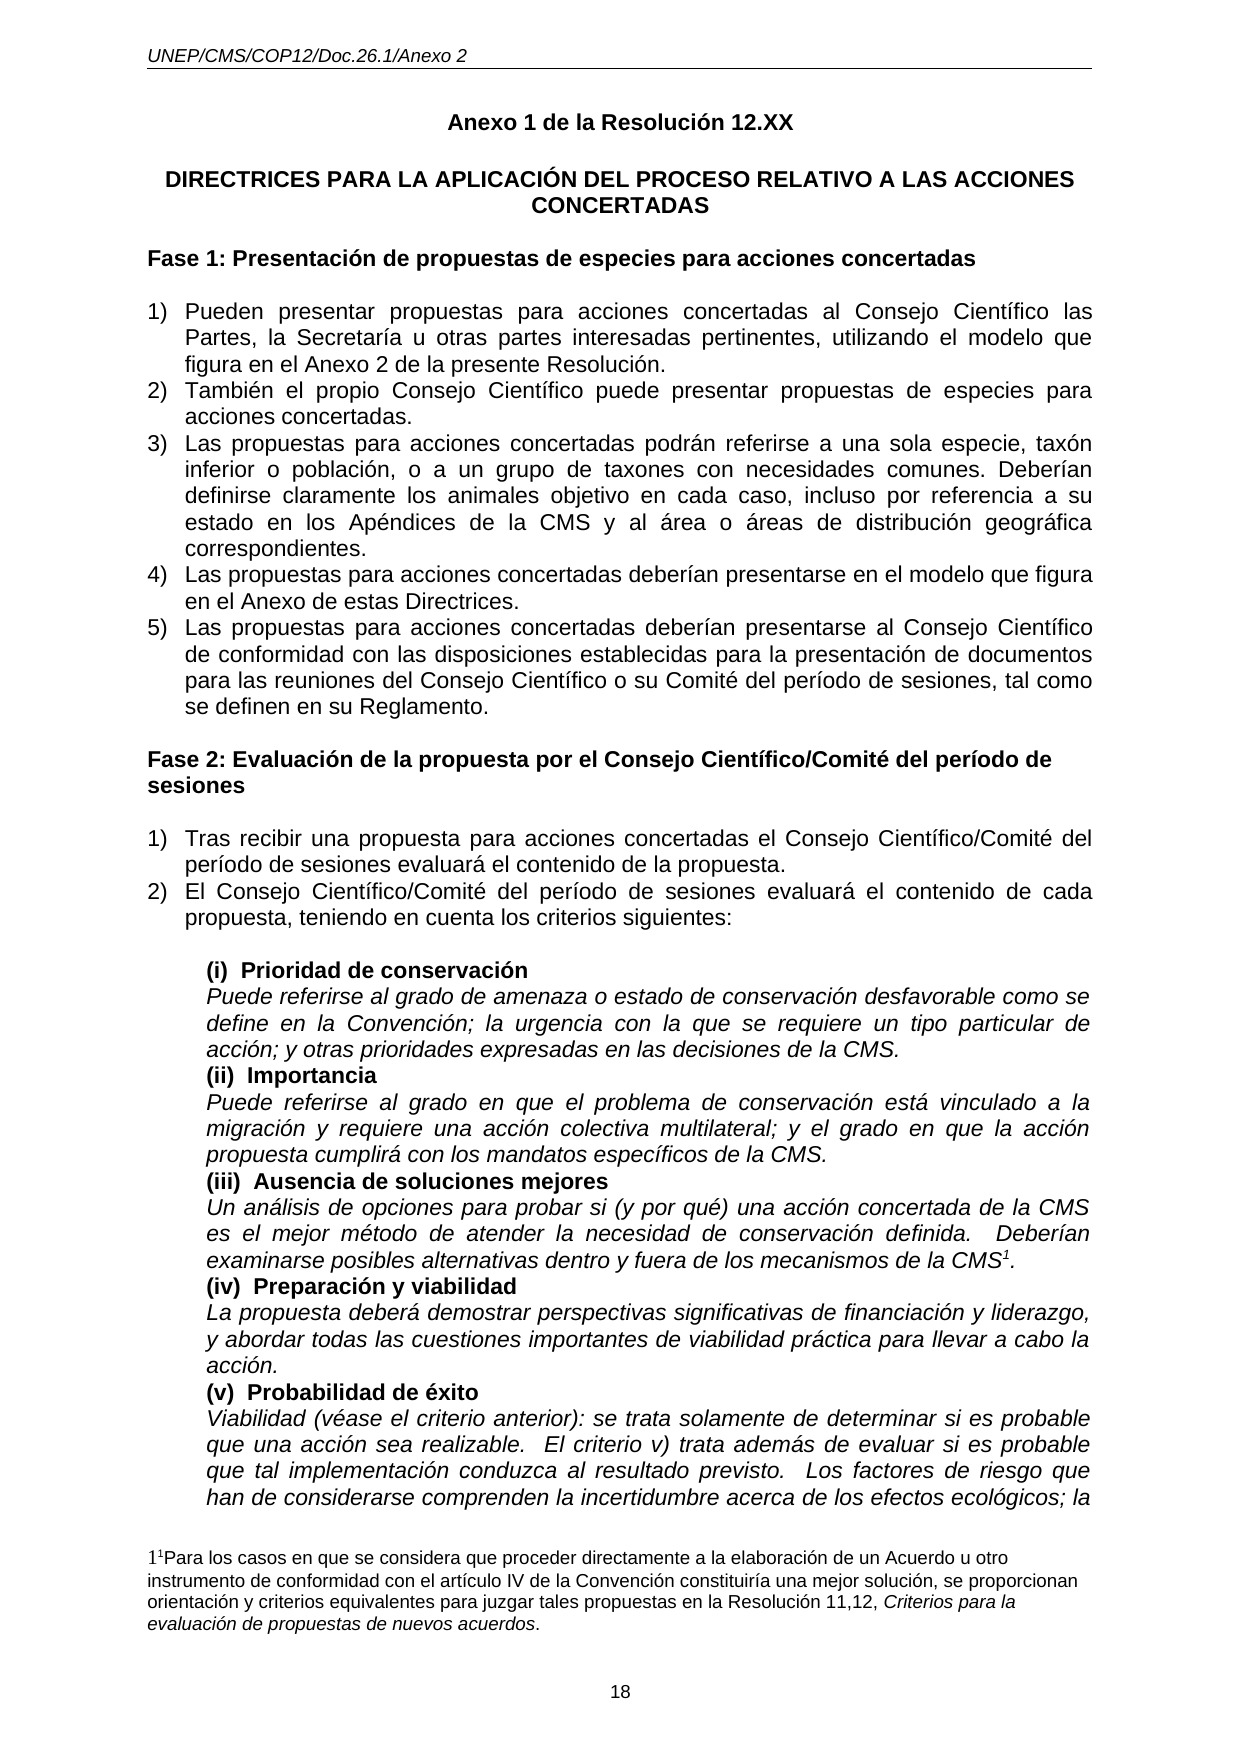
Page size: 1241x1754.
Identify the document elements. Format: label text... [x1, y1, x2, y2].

list También el propio Consejo Científico puede presentar propuestas de especies para acciones concertadas. [147, 377, 1093, 430]
text (iv) Preparación y viabilidad [206, 1273, 1093, 1299]
list Pueden presentar propuestas para acciones concertadas al Consejo Científico las Partes, la Secretaría u otras partes interesadas pertinentes, utilizando el modelo que figura en el Anexo 2 de la presente Resolución. [147, 298, 1093, 377]
list El Consejo Científico/Comité del período de sesiones evaluará el contenido de cada propuesta, teniendo en cuenta los criterios siguientes: [147, 878, 1093, 930]
text (iii) Ausencia de soluciones mejores [206, 1168, 1093, 1194]
text Fase 1: Presentación de propuestas de especies para acciones concertadas [147, 245, 1093, 272]
text Puede referirse al grado en que el problema de conservación está vinculado a la migración y requiere una acción colectiva multilateral; y el grado en que la acción propuesta cumplirá con los mandatos específicos de la CMS. [206, 1088, 1093, 1168]
text Un análisis de opciones para probar si (y por qué) una acción concertada de la CMS es el mejor método de atender la necesidad de conservación definida. Deberían examinarse posibles alternativas dentro y fuera de los mecanismos de la CMS1. [206, 1194, 1093, 1273]
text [206, 1405, 1093, 1510]
list Tras recibir una propuesta para acciones concertadas el Consejo Científico/Comité del período de sesiones evaluará el contenido de la propuesta. [147, 825, 1093, 878]
list Las propuestas para acciones concertadas deberían presentarse en el modelo que figura en el Anexo de estas Directrices. [147, 561, 1093, 614]
text Fase 2: Evaluación de la propuesta por el Consejo Científico/Comité del período de sesiones [147, 746, 1093, 799]
text Anexo 1 de la Resolución 12.XX [147, 109, 1093, 136]
text Puede referirse al grado de amenaza o estado de conservación desfavorable como se define en la Convención; la urgencia con la que se requiere un tipo particular de acción; y otras prioridades expresadas en las decisiones de la CMS. [206, 983, 1093, 1062]
list Las propuestas para acciones concertadas deberían presentarse al Consejo Científico de conformidad con las disposiciones establecidas para la presentación de documentos para las reuniones del Consejo Científico o su Comité del período de sesiones, tal como se definen en su Reglamento. [147, 614, 1093, 719]
text (i) Prioridad de conservación [206, 957, 1093, 983]
text (v) Probabilidad de éxito [206, 1378, 1093, 1405]
text (ii) Importancia [206, 1062, 1093, 1088]
text La propuesta deberá demostrar perspectivas significativas de financiación y liderazgo, y abordar todas las cuestiones importantes de viabilidad práctica para llevar a cabo la acción. [206, 1299, 1093, 1378]
text DIRECTRICES PARA LA APLICACIÓN DEL PROCESO RELATIVO A LAS ACCIONES CONCERTADAS [147, 166, 1093, 219]
list Las propuestas para acciones concertadas podrán referirse a una sola especie, taxón inferior o población, o a un grupo de taxones con necesidades comunes. Deberían definirse claramente los animales objetivo en cada caso, incluso por referencia a su estado en los Apéndices de la CMS y al área o áreas de distribución geográfica correspondientes. [147, 430, 1093, 561]
